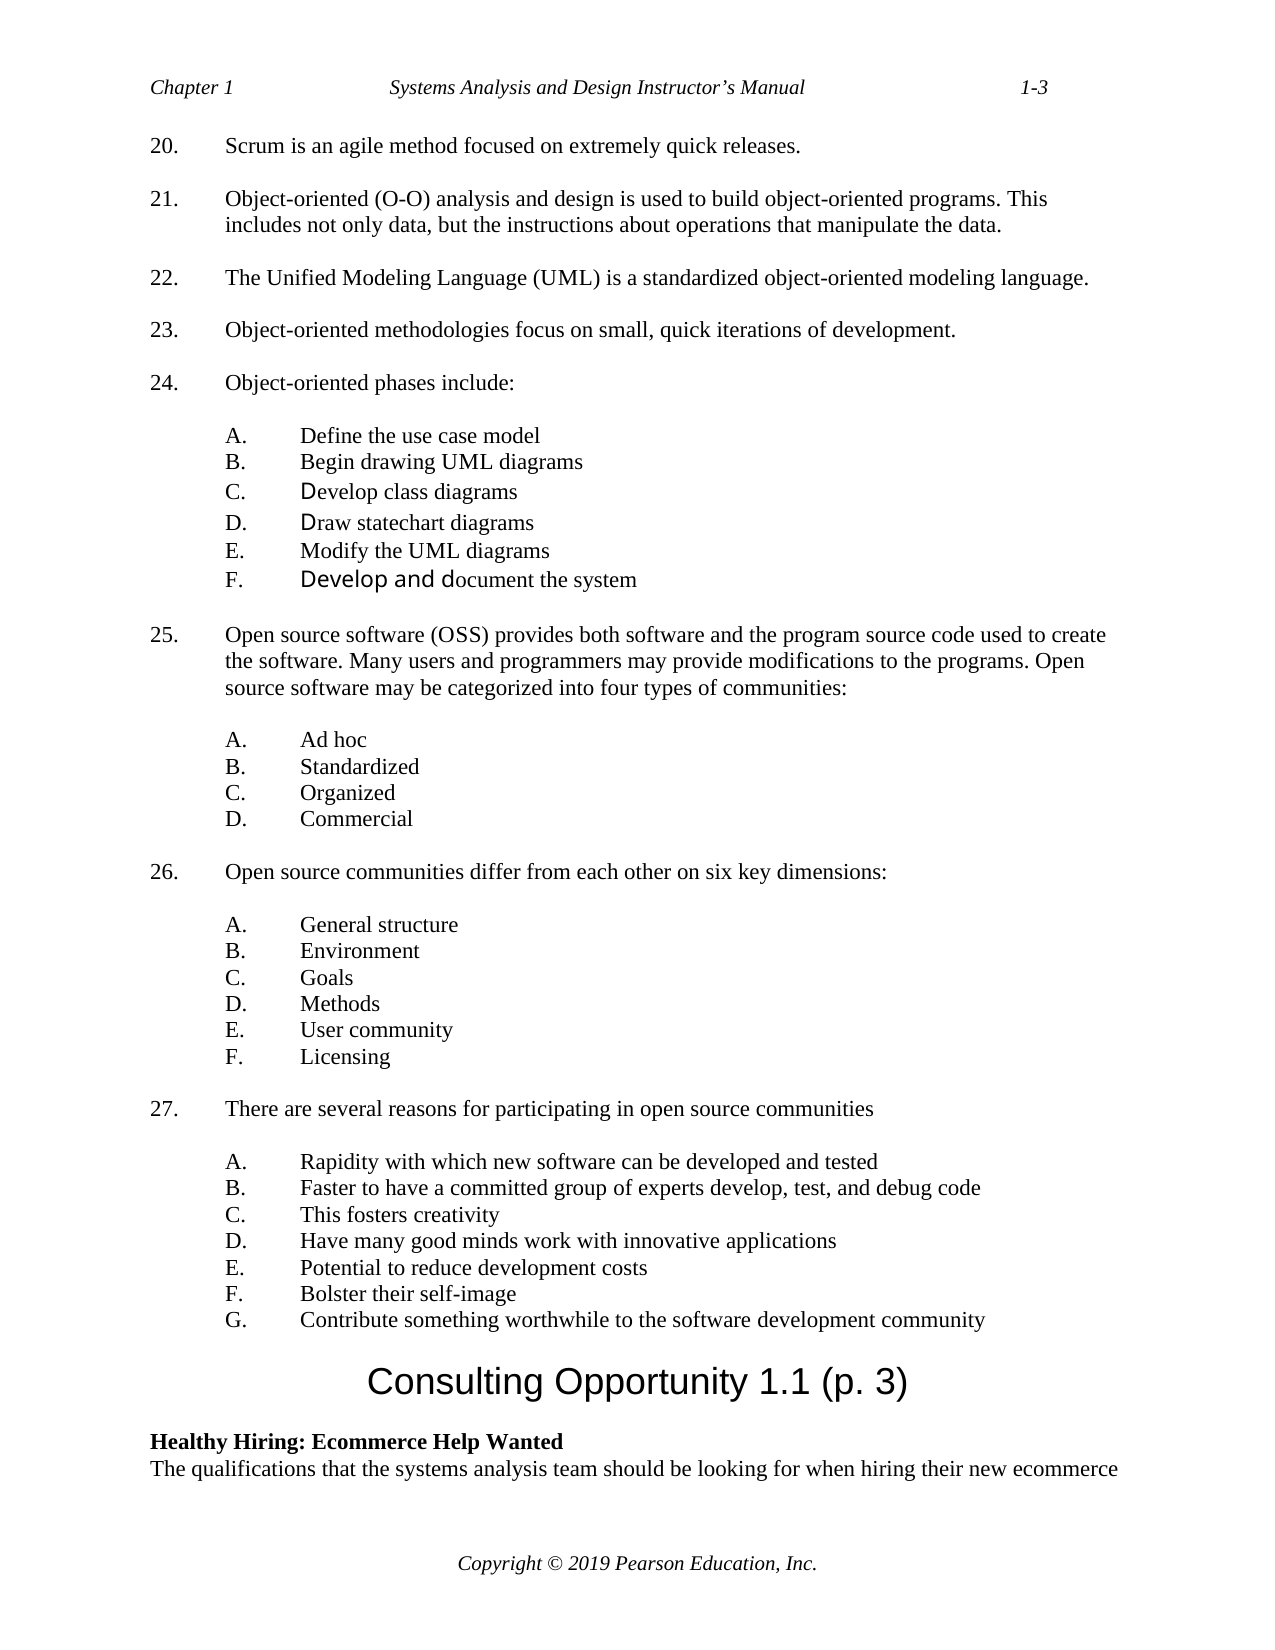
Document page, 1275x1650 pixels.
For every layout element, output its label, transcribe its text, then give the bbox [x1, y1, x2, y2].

list Draw statechart diagrams [225, 506, 1125, 537]
list Contribute something worthwhile to the software development community [225, 1306, 1125, 1333]
list Organized [225, 779, 1125, 806]
list Rapidity with which new software can be developed and tested [225, 1148, 1125, 1174]
list General structure [225, 911, 1125, 937]
list Have many good minds work with innovative applications [225, 1227, 1125, 1253]
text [150, 1455, 1125, 1481]
list Object-oriented methodologies focus on small, quick iterations of development. [150, 316, 1125, 343]
text Healthy Hiring: Ecommerce Help Wanted [150, 1428, 1125, 1455]
list Goals [225, 964, 1125, 990]
list Commercial [225, 806, 1125, 832]
list Modify the U M L diagrams [225, 537, 1125, 563]
subtitle Consulting Opportunity 1.1 (p. 3) [150, 1359, 1125, 1402]
list Faster to have a committed group of experts develop, test, and debug code [225, 1174, 1125, 1201]
list Object-oriented (O-O) analysis and design is used to build object-oriented programs. This includes not only data, but the instructions about operations that manipulate the data. [150, 185, 1125, 237]
list Open source software (O S S) provides both software and the program source code used to create the software. Many users and programmers may provide modifications to the programs. Open source software may be categorized into four types of communities: [150, 621, 1125, 700]
list Scrum is an agile method focused on extremely quick releases. [150, 132, 1125, 158]
list Ad hoc [225, 726, 1125, 753]
list Environment [225, 937, 1125, 964]
list Develop class diagrams [225, 474, 1125, 506]
list Begin drawing U M L diagrams [225, 448, 1125, 474]
list Develop and document the system [225, 563, 1125, 621]
list There are several reasons for participating in open source communities [150, 1095, 1125, 1122]
list User community [225, 1016, 1125, 1043]
list Potential to reduce development costs [225, 1253, 1125, 1280]
list Open source communities differ from each other on six key dimensions: [150, 858, 1125, 884]
list Object-oriented phases include: [150, 369, 1125, 396]
list This fosters creativity [225, 1201, 1125, 1227]
list Define the use case model [225, 422, 1125, 448]
list Bolster their self-image [225, 1280, 1125, 1306]
list Standardized [225, 753, 1125, 779]
list The Unified Modeling Language (U M L) is a standardized object-oriented modeling language. [150, 264, 1125, 290]
list Licensing [225, 1043, 1125, 1069]
list Methods [225, 990, 1125, 1016]
